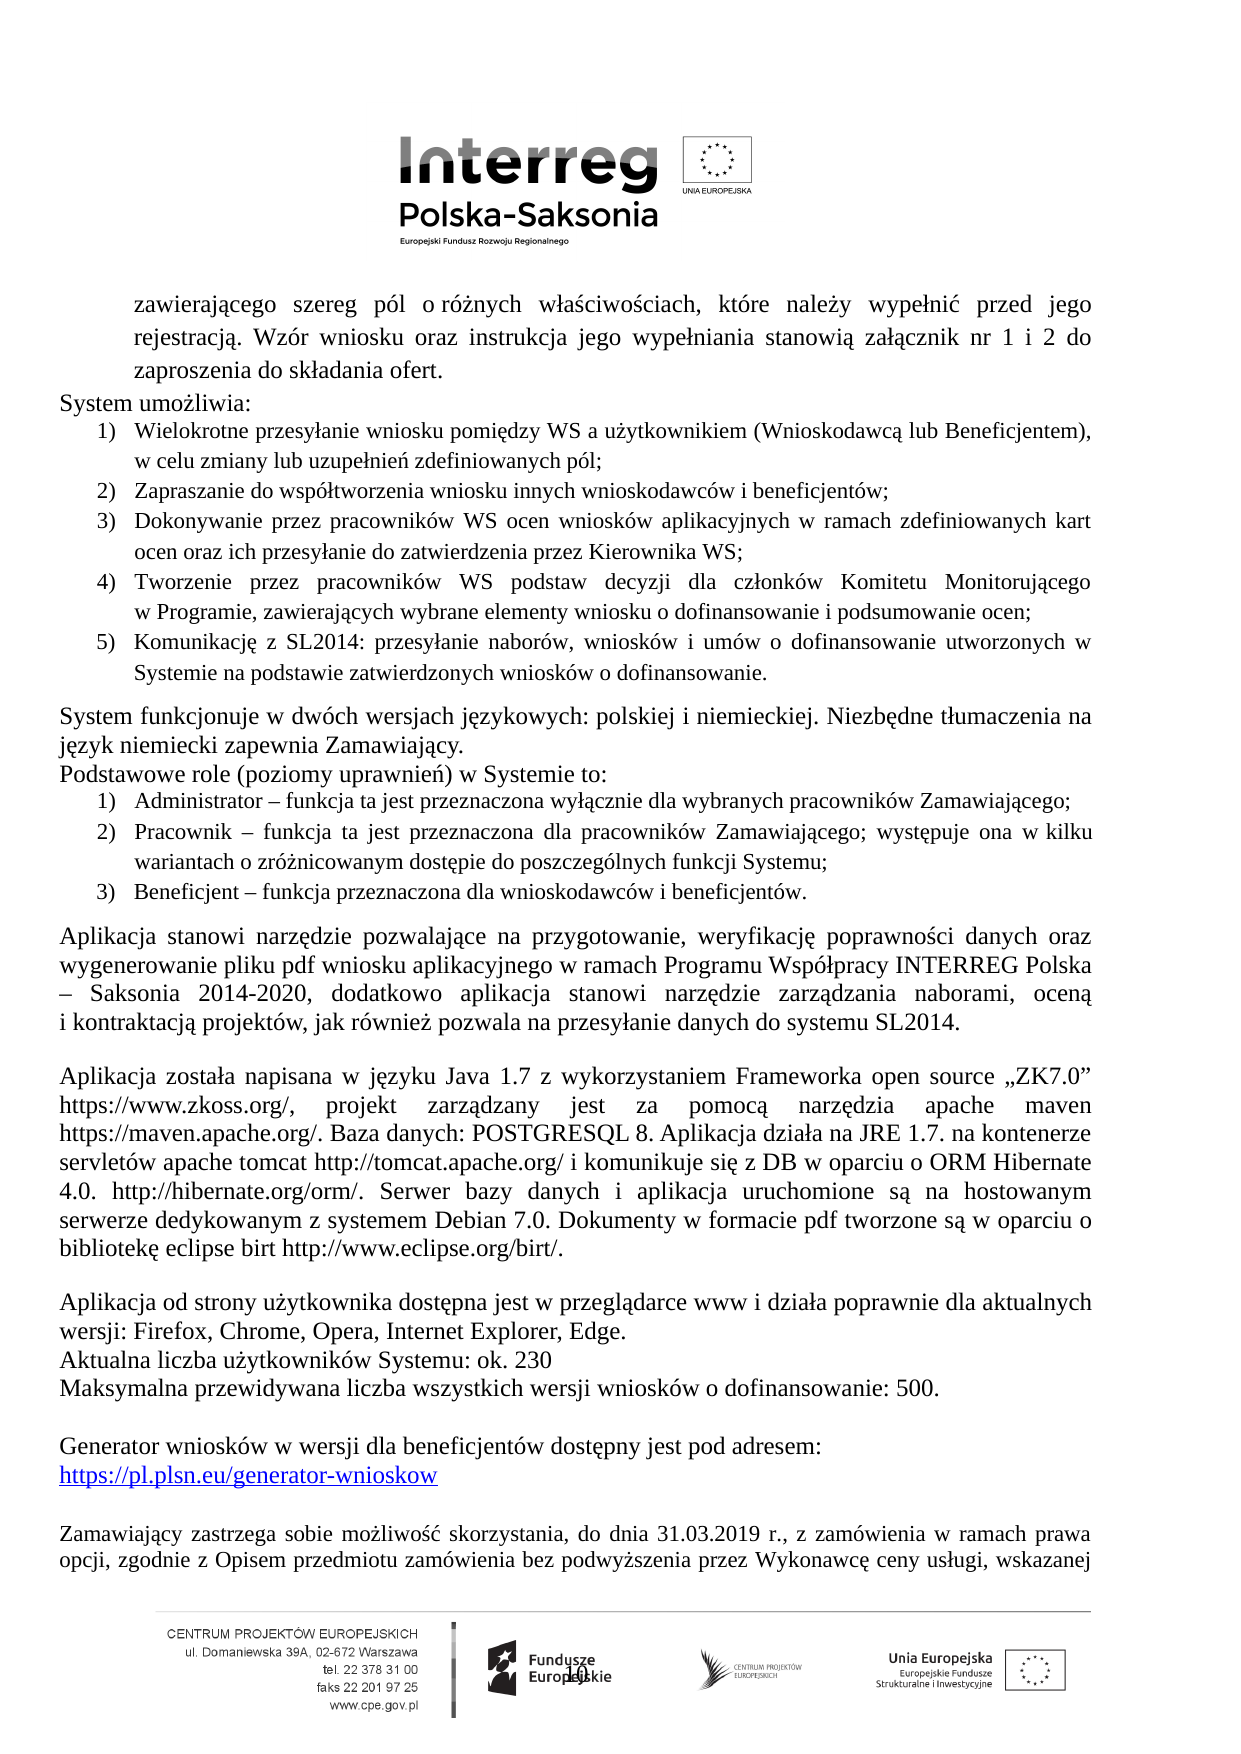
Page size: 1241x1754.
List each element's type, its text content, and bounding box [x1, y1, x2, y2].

list Administrator – funkcja ta jest przeznaczona wyłącznie dla wybranych pracowników Zamawiającego; [97, 788, 1092, 814]
text Aplikacja została napisana w języku Java 1.7 z wykorzystaniem Frameworka open source „ZK7.0” https://www.zkoss.org/, projekt zarządzany jest za pomocą narzędzia apache maven https://maven.apache.org/. Baza danych: POSTGRESQL 8. Aplikacja działa na JRE 1.7. na kontenerze servletów apache tomcat http://tomcat.apache.org/ i komunikuje się z DB w oparciu o ORM Hibernate 4.0. http://hibernate.org/orm/. Serwer bazy danych i aplikacja uruchomione są na hostowanym serwerze dedykowanym z systemem Debian 7.0. Dokumenty w formacie pdf tworzone są w oparciu o bibliotekę eclipse birt http://www.eclipse.org/birt/. [59, 1061, 1092, 1262]
list Wielokrotne przesyłanie wniosku pomiędzy WS a użytkownikiem (Wnioskodawcą lub Beneficjentem), w celu zmiany lub uzupełnień zdefiniowanych pól; [97, 417, 1092, 473]
list Pracownik – funkcja ta jest przeznaczona dla pracowników Zamawiającego; występuje ona w kilku wariantach o zróżnicowanym dostępie do poszczególnych funkcji Systemu; [97, 818, 1092, 874]
text System funkcjonuje w dwóch wersjach językowych: polskiej i niemieckiej. Niezbędne tłumaczenia na język niemiecki zapewnia Zamawiający. [59, 701, 1092, 759]
text Generator wniosków w wersji dla beneficjentów dostępny jest pod adresem: [59, 1431, 1092, 1460]
list Tworzenie przez pracowników WS podstaw decyzji dla członków Komitetu Monitorującego w Programie, zawierających wybrane elementy wniosku o dofinansowanie i podsumowanie ocen; [97, 568, 1092, 624]
list Dokonywanie przez pracowników WS ocen wniosków aplikacyjnych w ramach zdefiniowanych kart ocen oraz ich przesyłanie do zatwierdzenia przez Kierownika WS; [97, 508, 1092, 564]
text Podstawowe role (poziomy uprawnień) w Systemie to: [59, 759, 1092, 788]
text System umożliwia: [59, 388, 1092, 417]
text Maksymalna przewidywana liczba wszystkich wersji wniosków o dofinansowanie: 500. [59, 1373, 1092, 1402]
list Komunikację z SL2014: przesyłanie naborów, wniosków i umów o dofinansowanie utworzonych w Systemie na podstawie zatwierdzonych wniosków o dofinansowanie. [96, 628, 1092, 685]
picture [150, 1606, 1096, 1723]
list Beneficjent – funkcja przeznaczona dla wnioskodawców i beneficjentów. [96, 878, 1092, 904]
text Aplikacja stanowi narzędzie pozwalające na przygotowanie, weryfikację poprawności danych oraz wygenerowanie pliku pdf wniosku aplikacyjnego w ramach Programu Współpracy INTERREG Polska – Saksonia 2014-2020, dodatkowo aplikacja stanowi narzędzie zarządzania naborami, oceną i kontraktacją projektów, jak również pozwala na przesyłanie danych do systemu SL2014. [59, 921, 1092, 1036]
picture [366, 102, 786, 261]
text Aplikacja od strony użytkownika dostępna jest w przeglądarce www i działa poprawnie dla aktualnych wersji: Firefox, Chrome, Opera, Internet Explorer, Edge. [59, 1287, 1092, 1345]
text https://pl.plsn.eu/generator-wnioskow [59, 1460, 1092, 1488]
list Zapraszanie do współtworzenia wniosku innych wnioskodawców i beneficjentów; [97, 477, 1092, 504]
text Aktualna liczba użytkowników Systemu: ok. 230 [59, 1345, 1092, 1373]
